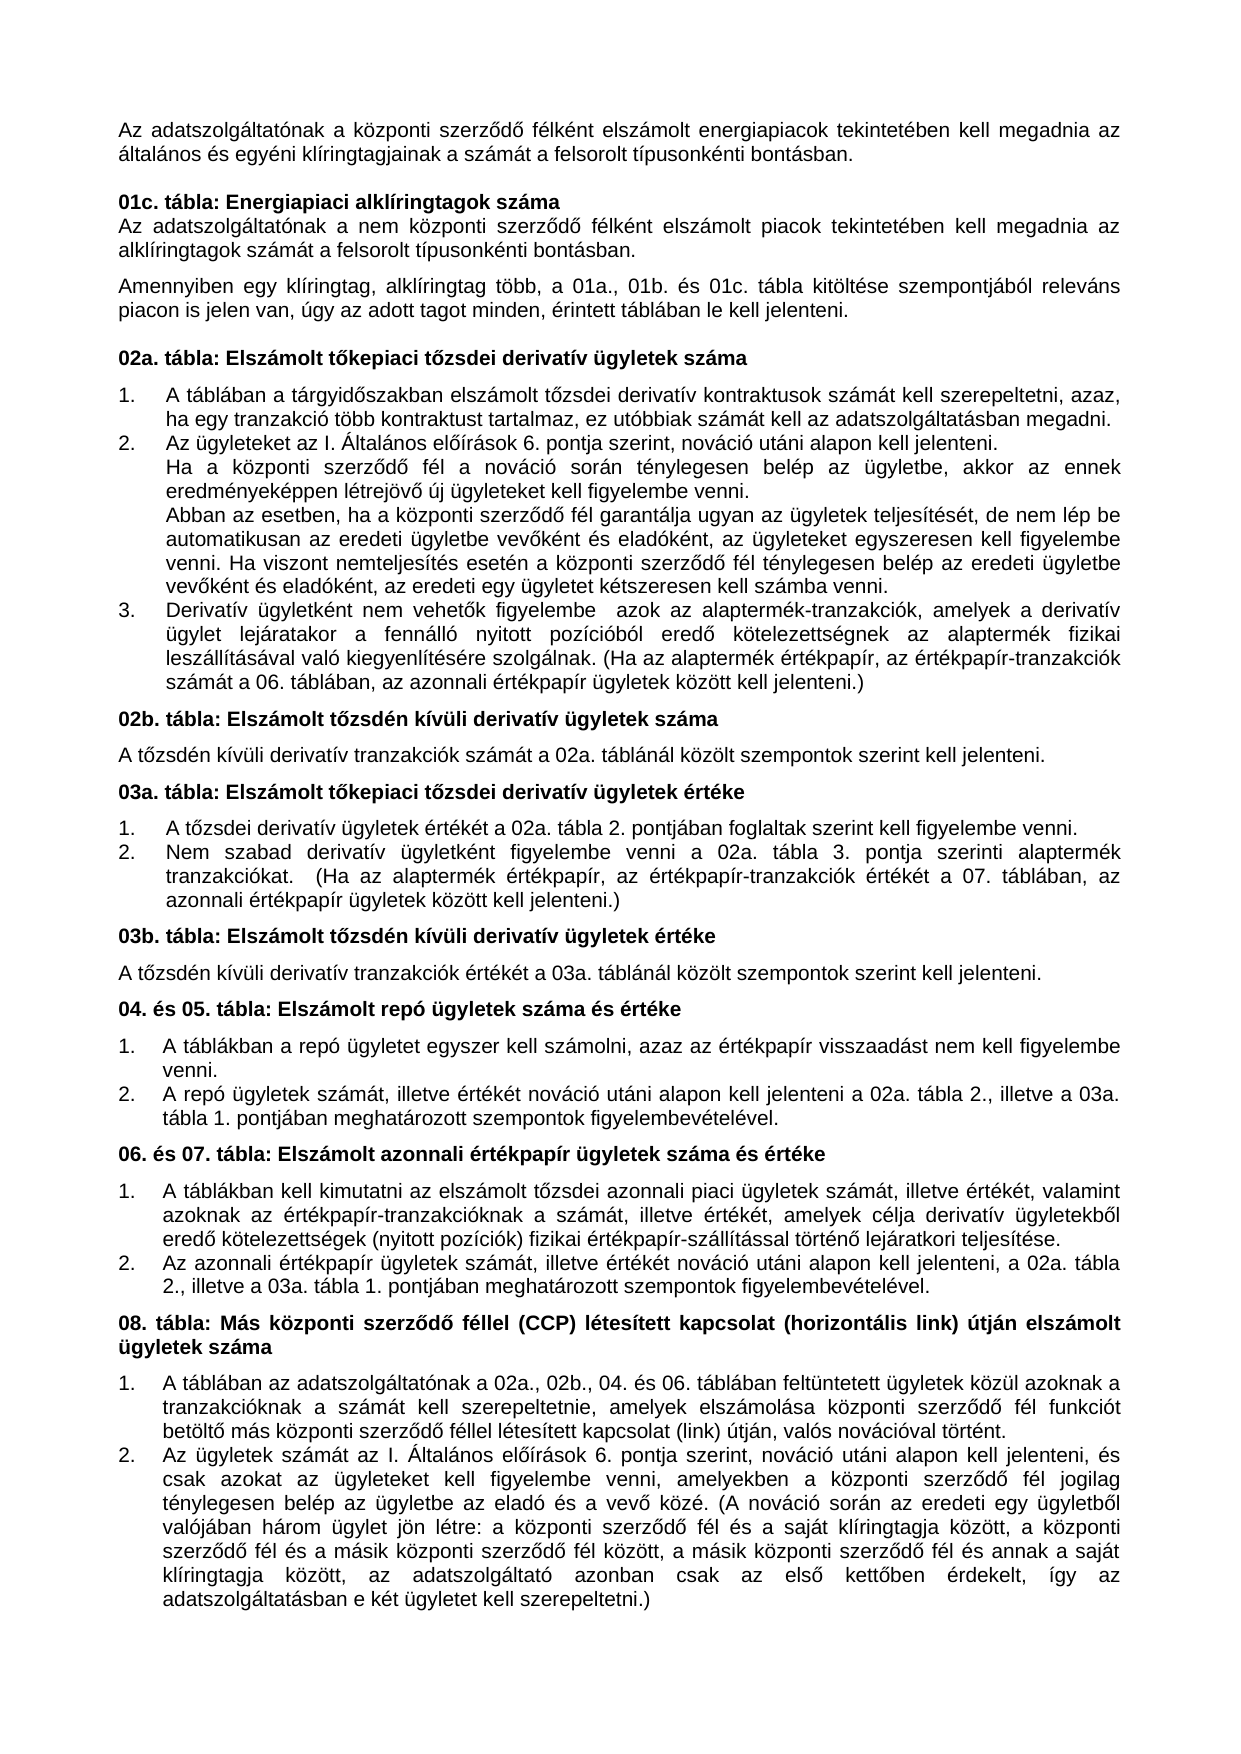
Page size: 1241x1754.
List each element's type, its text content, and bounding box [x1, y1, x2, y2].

text 08. tábla: Más központi szerződő féllel (CCP) létesített kapcsolat (horizontális link) útján elszámolt ügyletek száma [118, 1311, 1122, 1359]
text 1. A táblában az adatszolgáltatónak a 02a., 02b., 04. és 06. táblában feltüntetett ügyletek közül azoknak a tranzakcióknak a számát kell szerepeltetnie, amelyek elszámolása központi szerződő fél funkciót betöltő más központi szerződő féllel létesített kapcsolat (link) útján, valós novációval történt. [118, 1371, 1122, 1443]
text 1. A tőzsdei derivatív ügyletek értékét a 02a. tábla 2. pontjában foglaltak szerint kell figyelembe venni. [118, 816, 1122, 840]
text 1. A táblában a tárgyidőszakban elszámolt tőzsdei derivatív kontraktusok számát kell szerepeltetni, azaz, ha egy tranzakció több kontraktust tartalmaz, ez utóbbiak számát kell az adatszolgáltatásban megadni. [118, 383, 1122, 431]
text 2. A repó ügyletek számát, illetve értékét nováció utáni alapon kell jelenteni a 02a. tábla 2., illetve a 03a. tábla 1. pontjában meghatározott szempontok figyelembevételével. [118, 1082, 1122, 1129]
text 3. Derivatív ügyletként nem vehetők figyelembe azok az alaptermék-tranzakciók, amelyek a derivatív ügylet lejáratakor a fennálló nyitott pozícióból eredő kötelezettségnek az alaptermék fizikai leszállításával való kiegyenlítésére szolgálnak. (Ha az alaptermék értékpapír, az értékpapír-tranzakciók számát a 06. táblában, az azonnali értékpapír ügyletek között kell jelenteni.) [118, 598, 1122, 694]
text 06. és 07. tábla: Elszámolt azonnali értékpapír ügyletek száma és értéke [118, 1142, 1122, 1166]
text Az adatszolgáltatónak a nem központi szerződő félként elszámolt piacok tekintetében kell megadnia az alklíringtagok számát a felsorolt típusonkénti bontásban. [118, 214, 1122, 262]
text 03a. tábla: Elszámolt tőkepiaci tőzsdei derivatív ügyletek értéke [118, 779, 1122, 803]
text Abban az esetben, ha a központi szerződő fél garantálja ugyan az ügyletek teljesítését, de nem lép be automatikusan az eredeti ügyletbe vevőként és eladóként, az ügyleteket egyszeresen kell figyelembe venni. Ha viszont nemteljesítés esetén a központi szerződő fél ténylegesen belép az eredeti ügyletbe vevőként és eladóként, az eredeti egy ügyletet kétszeresen kell számba venni. [166, 502, 1122, 598]
text 02a. tábla: Elszámolt tőkepiaci tőzsdei derivatív ügyletek száma [118, 346, 1122, 370]
text 02b. tábla: Elszámolt tőzsdén kívüli derivatív ügyletek száma [118, 707, 1122, 731]
text Ha a központi szerződő fél a nováció során ténylegesen belép az ügyletbe, akkor az ennek eredményeképpen létrejövő új ügyleteket kell figyelembe venni. [166, 454, 1122, 502]
text 04. és 05. tábla: Elszámolt repó ügyletek száma és értéke [118, 997, 1122, 1021]
text 03b. tábla: Elszámolt tőzsdén kívüli derivatív ügyletek értéke [118, 924, 1122, 948]
text 2. Nem szabad derivatív ügyletként figyelembe venni a 02a. tábla 3. pontja szerinti alaptermék tranzakciókat. (Ha az alaptermék értékpapír, az értékpapír-tranzakciók értékét a 07. táblában, az azonnali értékpapír ügyletek között kell jelenteni.) [118, 840, 1122, 912]
text Az adatszolgáltatónak a központi szerződő félként elszámolt energiapiacok tekintetében kell megadnia az általános és egyéni klíringtagjainak a számát a felsorolt típusonkénti bontásban. [118, 118, 1122, 166]
text 2. Az azonnali értékpapír ügyletek számát, illetve értékét nováció utáni alapon kell jelenteni, a 02a. tábla 2., illetve a 03a. tábla 1. pontjában meghatározott szempontok figyelembevételével. [118, 1250, 1122, 1298]
text Amennyiben egy klíringtag, alklíringtag több, a 01a., 01b. és 01c. tábla kitöltése szempontjából releváns piacon is jelen van, úgy az adott tagot minden, érintett táblában le kell jelenteni. [118, 274, 1122, 322]
text 2. Az ügyletek számát az I. Általános előírások 6. pontja szerint, nováció utáni alapon kell jelenteni, és csak azokat az ügyleteket kell figyelembe venni, amelyekben a központi szerződő fél jogilag ténylegesen belép az ügyletbe az eladó és a vevő közé. (A nováció során az eredeti egy ügyletből valójában három ügylet jön létre: a központi szerződő fél és a saját klíringtagja között, a központi szerződő fél és a másik központi szerződő fél között, a másik központi szerződő fél és annak a saját klíringtagja között, az adatszolgáltató azonban csak az első kettőben érdekelt, így az adatszolgáltatásban e két ügyletet kell szerepeltetni.) [118, 1443, 1122, 1611]
text 01c. tábla: Energiapiaci alklíringtagok száma [118, 190, 1122, 214]
text A tőzsdén kívüli derivatív tranzakciók számát a 02a. táblánál közölt szempontok szerint kell jelenteni. [118, 743, 1122, 767]
text 1. A táblákban a repó ügyletet egyszer kell számolni, azaz az értékpapír visszaadást nem kell figyelembe venni. [118, 1034, 1122, 1082]
text A tőzsdén kívüli derivatív tranzakciók értékét a 03a. táblánál közölt szempontok szerint kell jelenteni. [118, 961, 1122, 985]
list Az ügyleteket az I. Általános előírások 6. pontja szerint, nováció utáni alapon kell jelenteni. [118, 431, 1122, 454]
text 1. A táblákban kell kimutatni az elszámolt tőzsdei azonnali piaci ügyletek számát, illetve értékét, valamint azoknak az értékpapír-tranzakcióknak a számát, illetve értékét, amelyek célja derivatív ügyletekből eredő kötelezettségek (nyitott pozíciók) fizikai értékpapír-szállítással történő lejáratkori teljesítése. [118, 1178, 1122, 1250]
